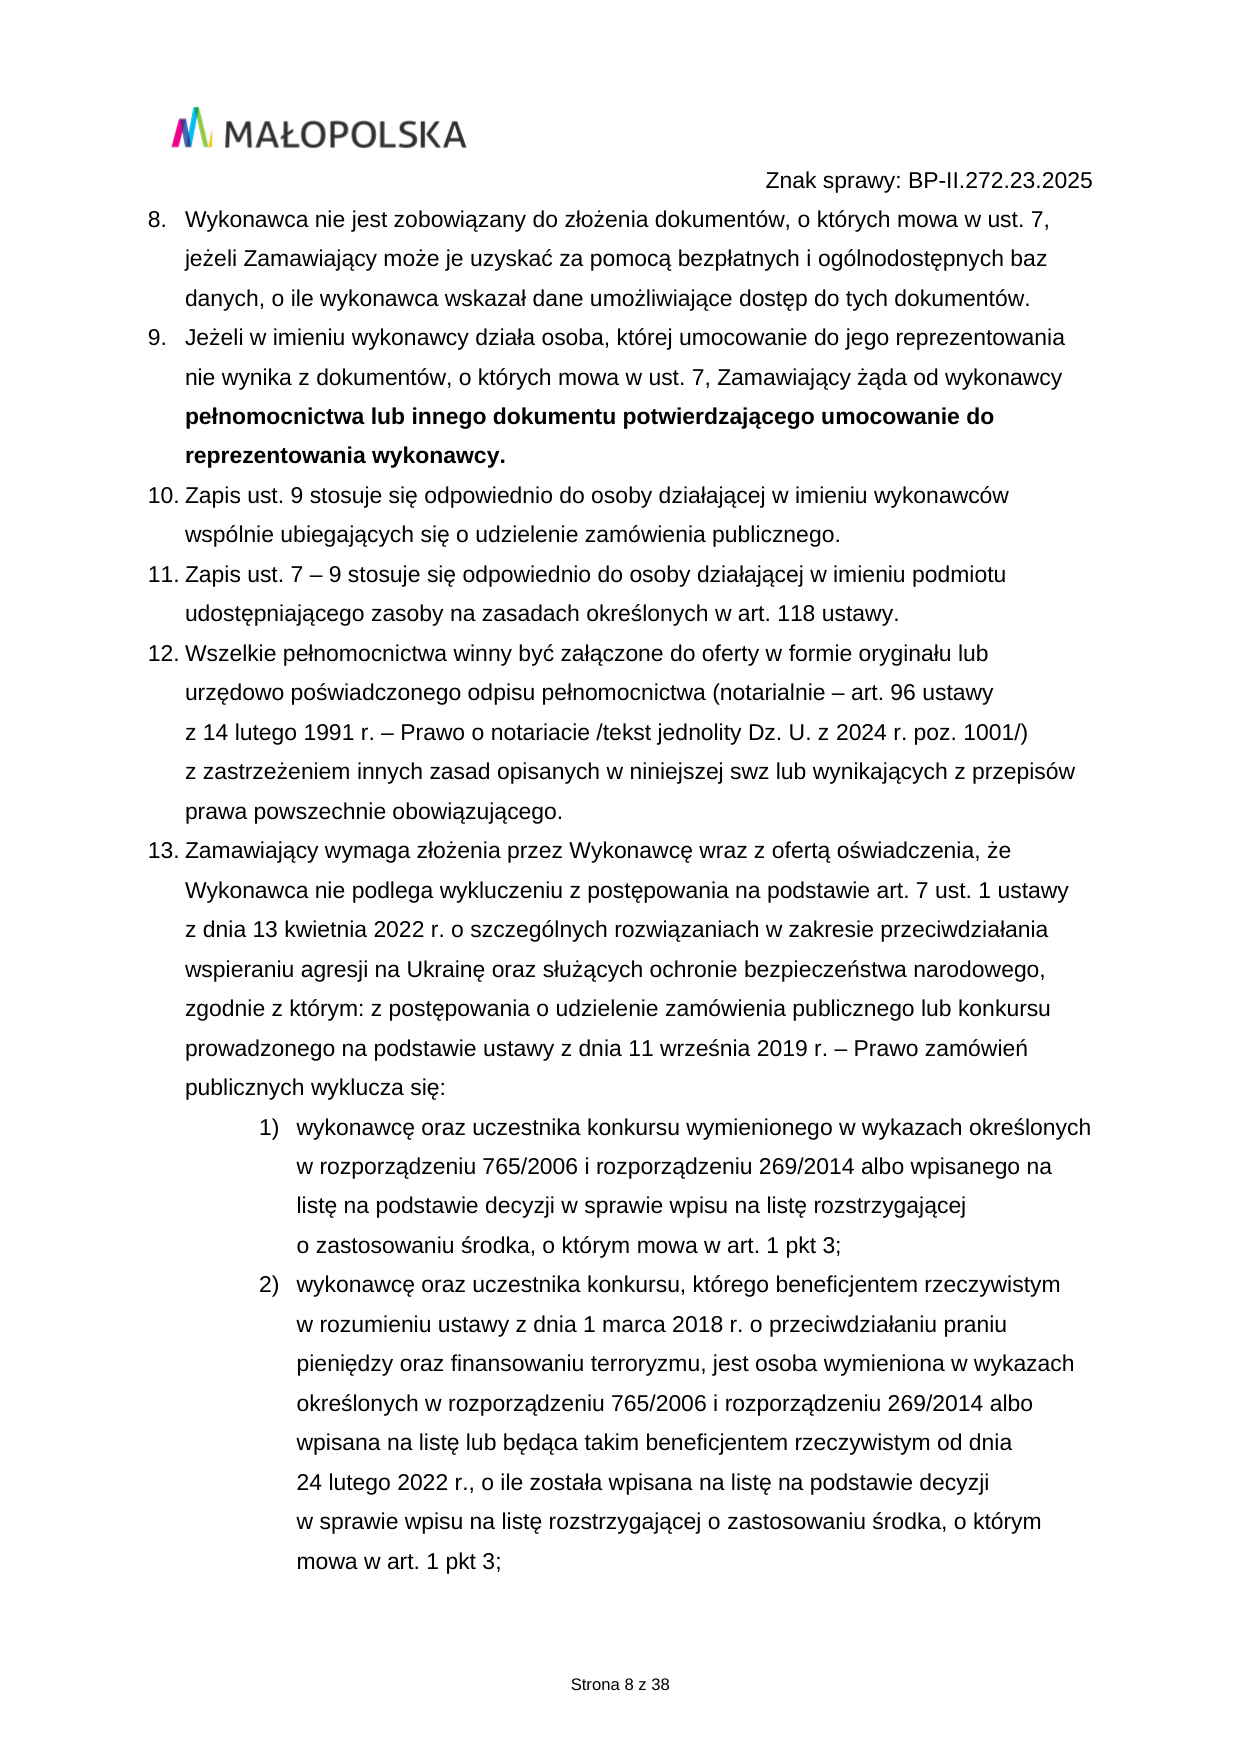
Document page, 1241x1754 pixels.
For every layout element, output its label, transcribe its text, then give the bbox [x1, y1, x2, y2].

list wykonawcę oraz uczestnika konkursu wymienionego w wykazach określonych w rozporządzeniu 765/2006 i rozporządzeniu 269/2014 albo wpisanego na listę na podstawie decyzji w sprawie wpisu na listę rozstrzygającej o zastosowaniu środka, o którym mowa w art. 1 pkt 3; [259, 1113, 1093, 1258]
list Wszelkie pełnomocnictwa winny być załączone do oferty w formie oryginału lub urzędowo poświadczonego odpisu pełnomocnictwa (notarialnie – art. 96 ustawy z 14 lutego 1991 r. – Prawo o notariacie /tekst jednolity Dz. U. z 2024 r. poz. 1001/) z zastrzeżeniem innych zasad opisanych w niniejszej swz lub wynikających z przepisów prawa powszechnie obowiązującego. [148, 640, 1093, 824]
list Wykonawca nie jest zobowiązany do złożenia dokumentów, o których mowa w ust. 7, jeżeli Zamawiający może je uzyskać za pomocą bezpłatnych i ogólnodostępnych baz danych, o ile wykonawca wskazał dane umożliwiające dostęp do tych dokumentów. [148, 206, 1093, 311]
list Zapis ust. 7 – 9 stosuje się odpowiednio do osoby działającej w imieniu podmiotu udostępniającego zasoby na zasadach określonych w art. 118 ustawy. [148, 561, 1093, 627]
list wykonawcę oraz uczestnika konkursu, którego beneficjentem rzeczywistym w rozumieniu ustawy z dnia 1 marca 2018 r. o przeciwdziałaniu praniu pieniędzy oraz finansowaniu terroryzmu, jest osoba wymieniona w wykazach określonych w rozporządzeniu 765/2006 i rozporządzeniu 269/2014 albo wpisana na listę lub będąca takim beneficjentem rzeczywistym od dnia 24 lutego 2022 r., o ile została wpisana na listę na podstawie decyzji w sprawie wpisu na listę rozstrzygającej o zastosowaniu środka, o którym mowa w art. 1 pkt 3; [259, 1271, 1093, 1574]
picture [147, 88, 491, 167]
list Zapis ust. 9 stosuje się odpowiednio do osoby działającej w imieniu wykonawców wspólnie ubiegających się o udzielenie zamówienia publicznego. [148, 482, 1093, 548]
list Jeżeli w imieniu wykonawcy działa osoba, której umocowanie do jego reprezentowania nie wynika z dokumentów, o których mowa w ust. 7, Zamawiający żąda od wykonawcy pełnomocnictwa lub innego dokumentu potwierdzającego umocowanie do reprezentowania wykonawcy. [148, 324, 1093, 469]
list Zamawiający wymaga złożenia przez Wykonawcę wraz z ofertą oświadczenia, że Wykonawca nie podlega wykluczeniu z postępowania na podstawie art. 7 ust. 1 ustawy z dnia 13 kwietnia 2022 r. o szczególnych rozwiązaniach w zakresie przeciwdziałania wspieraniu agresji na Ukrainę oraz służących ochronie bezpieczeństwa narodowego, zgodnie z którym: z postępowania o udzielenie zamówienia publicznego lub konkursu prowadzonego na podstawie ustawy z dnia 11 września 2019 r. – Prawo zamówień publicznych wyklucza się: [148, 837, 1093, 1100]
